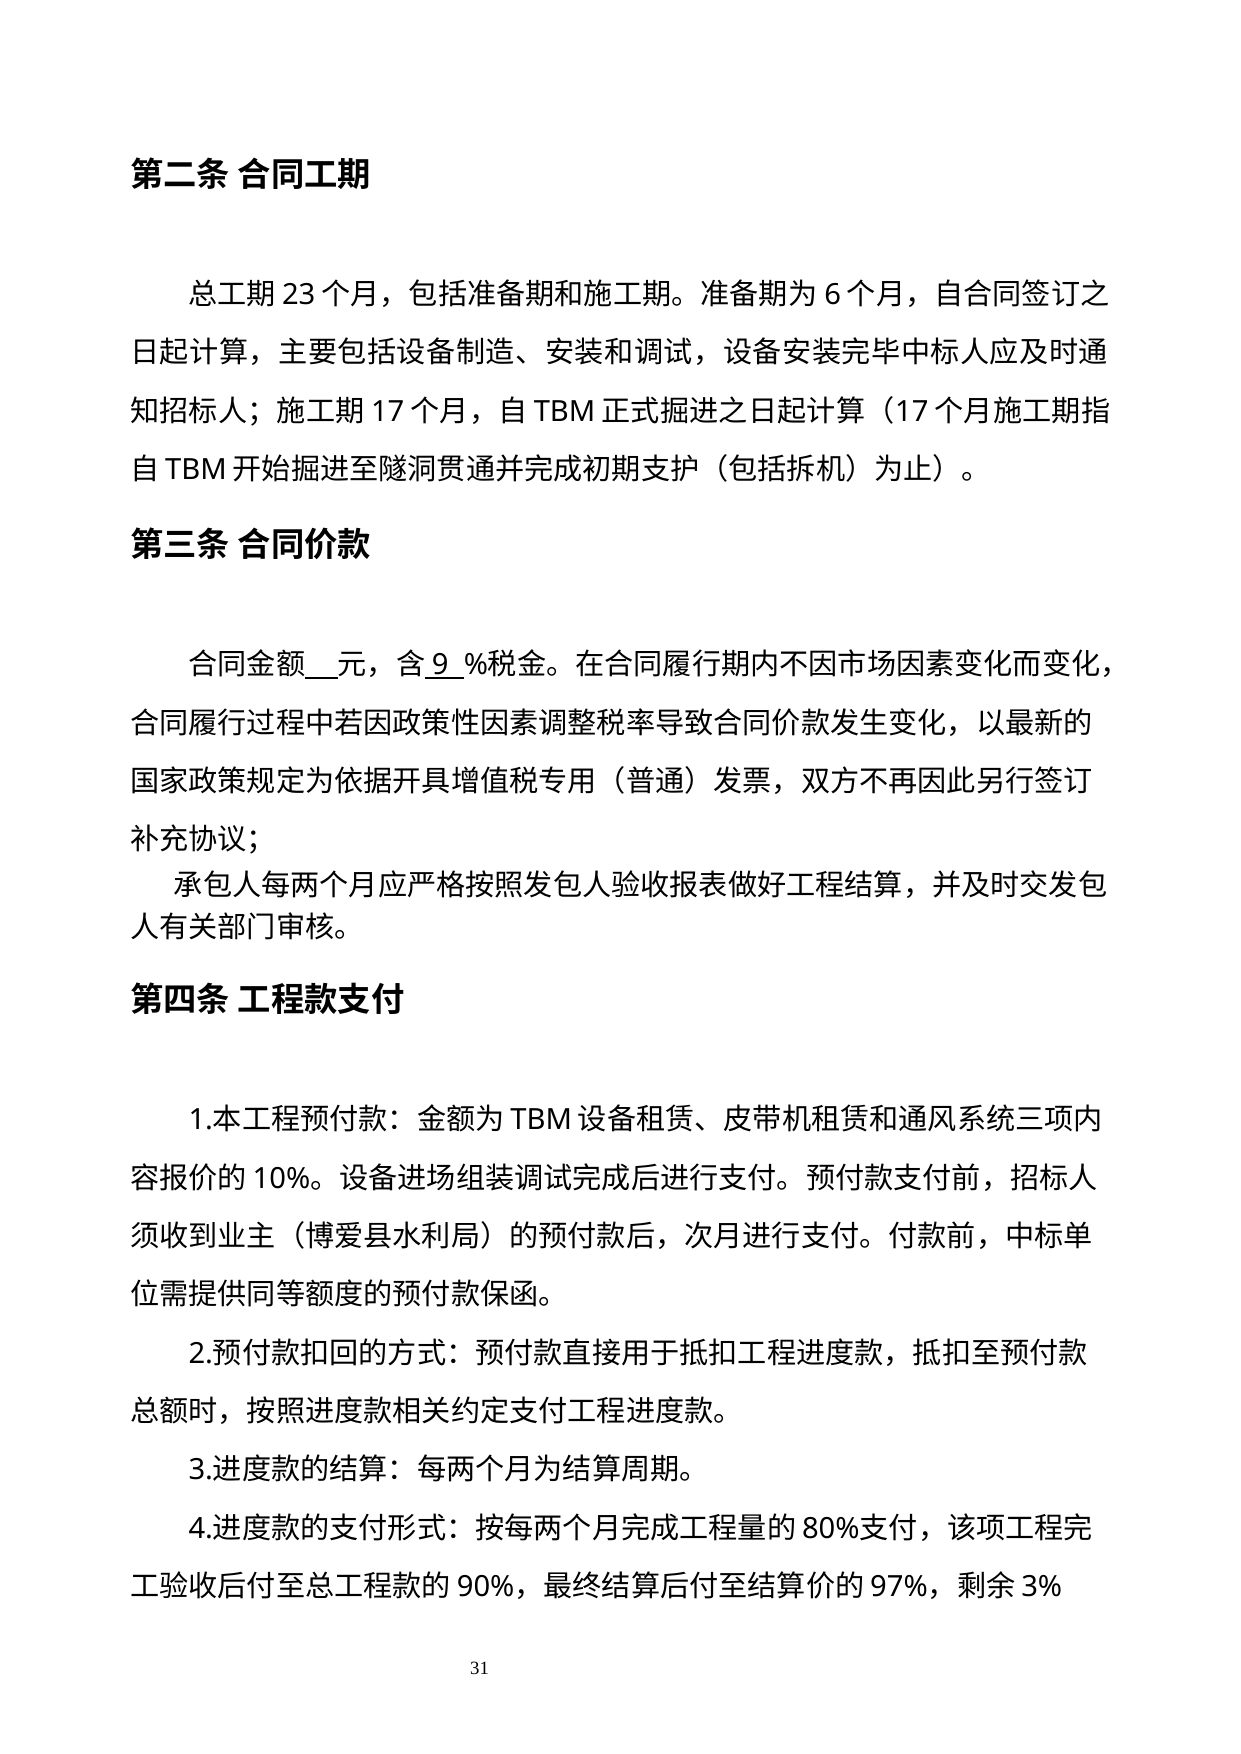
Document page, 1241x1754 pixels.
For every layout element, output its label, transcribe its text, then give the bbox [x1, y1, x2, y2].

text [130, 1491, 1110, 1608]
text 2.预付款扣回的方式：预付款直接用于抵扣工程进度款，抵扣至预付款总额时，按照进度款相关约定支付工程进度款。 [130, 1316, 1110, 1433]
text 总工期23个月，包括准备期和施工期。准备期为6个月，自合同签订之日起计算，主要包括设备制造、安装和调试，设备安装完毕中标人应及时通知招标人；施工期17个月，自TBM正式掘进之日起计算（17个月施工期指自TBM开始掘进至隧洞贯通并完成初期支护（包括拆机）为止）。 [130, 258, 1110, 491]
subtitle 第三条 合同价款 [130, 518, 1110, 566]
text 合同金额 元，含 9 %税金。在合同履行期内不因市场因素变化而变化，合同履行过程中若因政策性因素调整税率导致合同价款发生变化，以最新的国家政策规定为依据开具增值税专用（普通）发票，双方不再因此另行签订补充协议； [130, 628, 1110, 861]
subtitle 第二条 合同工期 [130, 148, 1110, 196]
text 承包人每两个月应严格按照发包人验收报表做好工程结算，并及时交发包人有关部门审核。 [130, 861, 1110, 946]
subtitle 第四条 工程款支付 [130, 973, 1110, 1021]
text 3.进度款的结算：每两个月为结算周期。 [130, 1433, 1110, 1491]
text 1.本工程预付款：金额为TBM设备租赁、皮带机租赁和通风系统三项内容报价的10%。设备进场组装调试完成后进行支付。预付款支付前，招标人须收到业主（博爱县水利局）的预付款后，次月进行支付。付款前，中标单位需提供同等额度的预付款保函。 [130, 1083, 1110, 1316]
